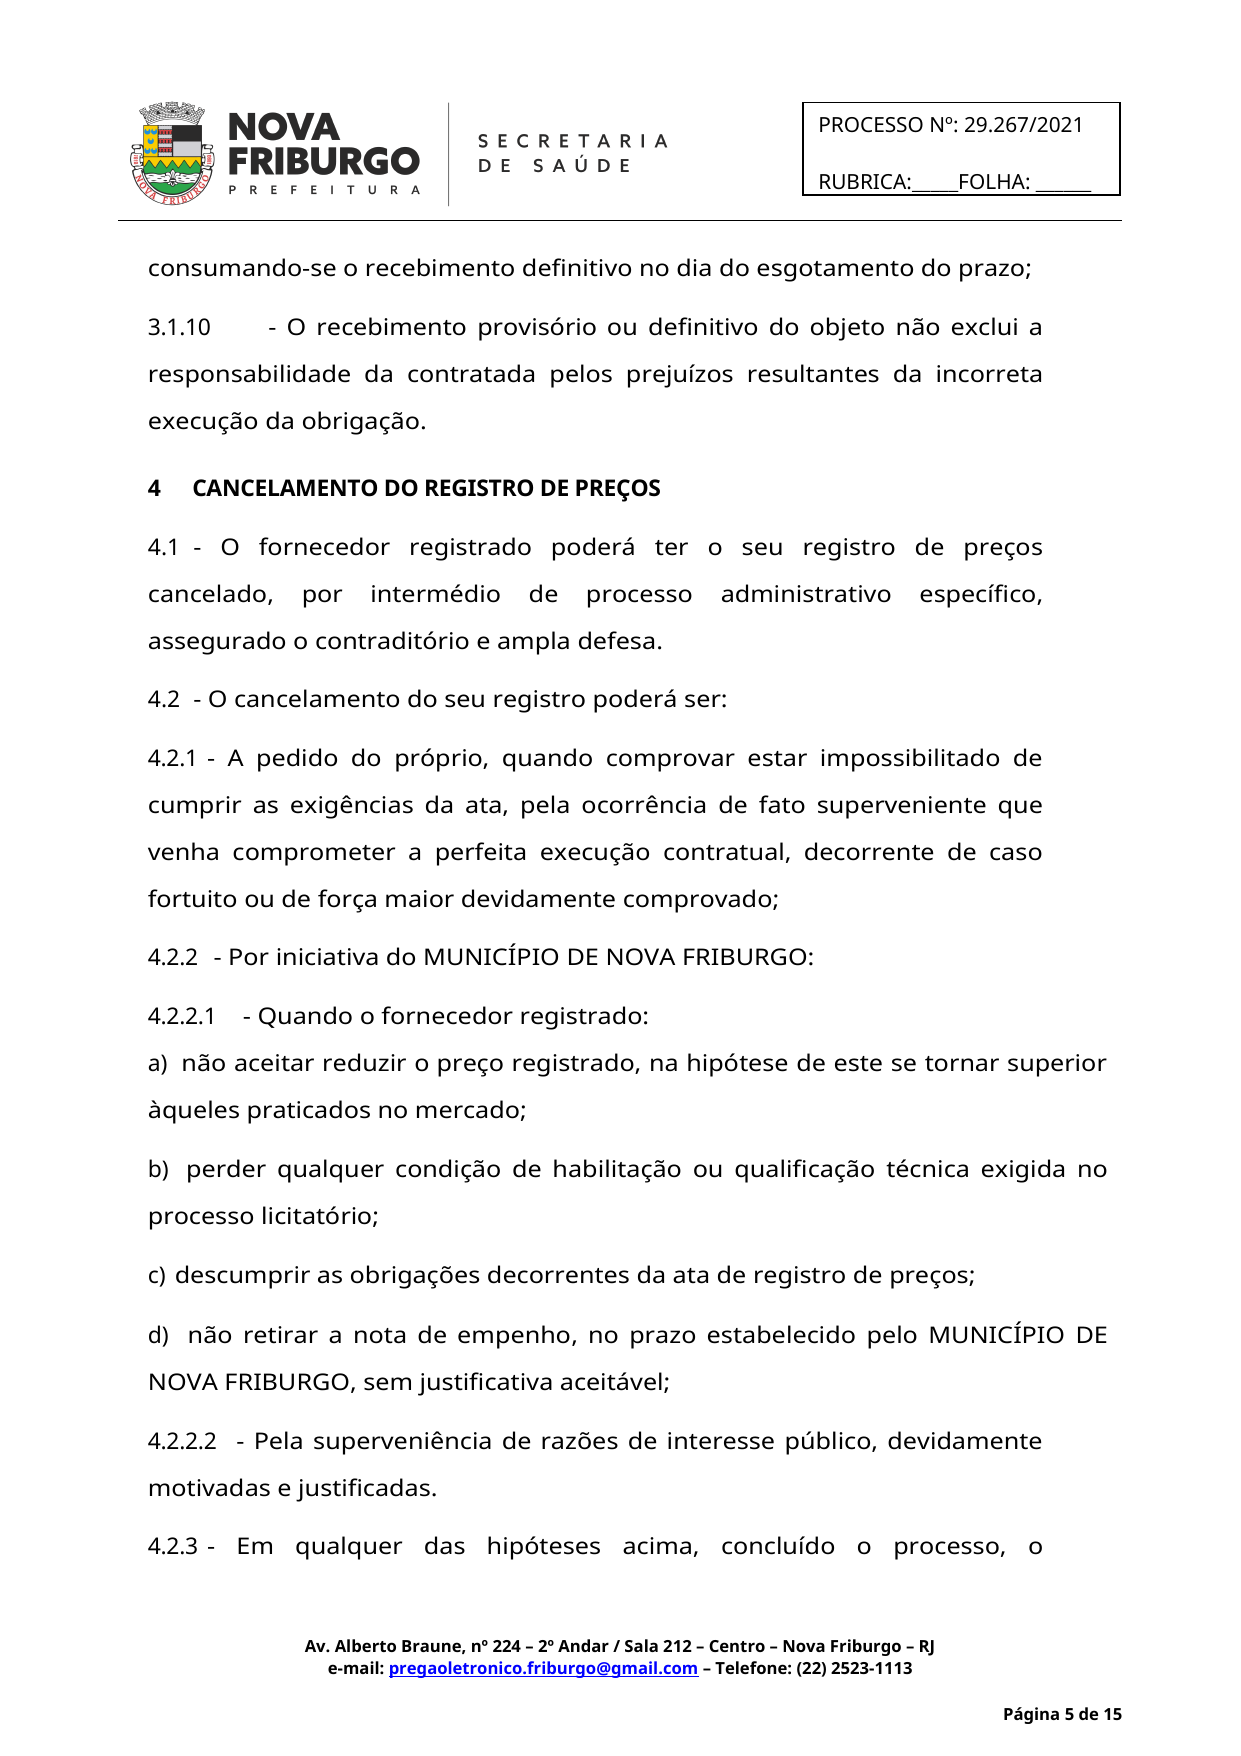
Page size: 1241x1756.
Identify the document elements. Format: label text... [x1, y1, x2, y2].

list - O cancelamento do seu registro poderá ser: [148, 683, 1044, 714]
list perder qualquer condição de habilitação ou qualificação técnica exigida no processo licitatório; [148, 1153, 1109, 1231]
list não retirar a nota de empenho, no prazo estabelecido pelo MUNICÍPIO DE NOVA FRIBURGO, sem justificativa aceitável; [148, 1318, 1109, 1397]
list - O recebimento provisório ou definitivo do objeto não exclui a responsabilidade da contratada pelos prejuízos resultantes da incorreta execução da obrigação. [148, 311, 1044, 436]
list não aceitar reduzir o preço registrado, na hipótese de este se tornar superior àqueles praticados no mercado; [148, 1047, 1109, 1125]
list - Pela superveniência de razões de interesse público, devidamente motivadas e justificadas. [148, 1425, 1044, 1503]
list descumprir as obrigações decorrentes da ata de registro de preços; [148, 1259, 1122, 1290]
list - Por iniciativa do MUNICÍPIO DE NOVA FRIBURGO: [148, 941, 1044, 972]
picture [118, 92, 683, 218]
list - A pedido do próprio, quando comprovar estar impossibilitado de cumprir as exigências da ata, pela ocorrência de fato superveniente que venha comprometer a perfeita execução contratual, decorrente de caso fortuito ou de força maior devidamente comprovado; [148, 742, 1044, 914]
list - Quando o fornecedor registrado: [148, 1000, 1044, 1031]
list CANCELAMENTO DO REGISTRO DE PREÇOS [148, 472, 1044, 503]
list - O fornecedor registrado poderá ter o seu registro de preços cancelado, por intermédio de processo administrativo específico, assegurado o contraditório e ampla defesa. [148, 531, 1044, 656]
